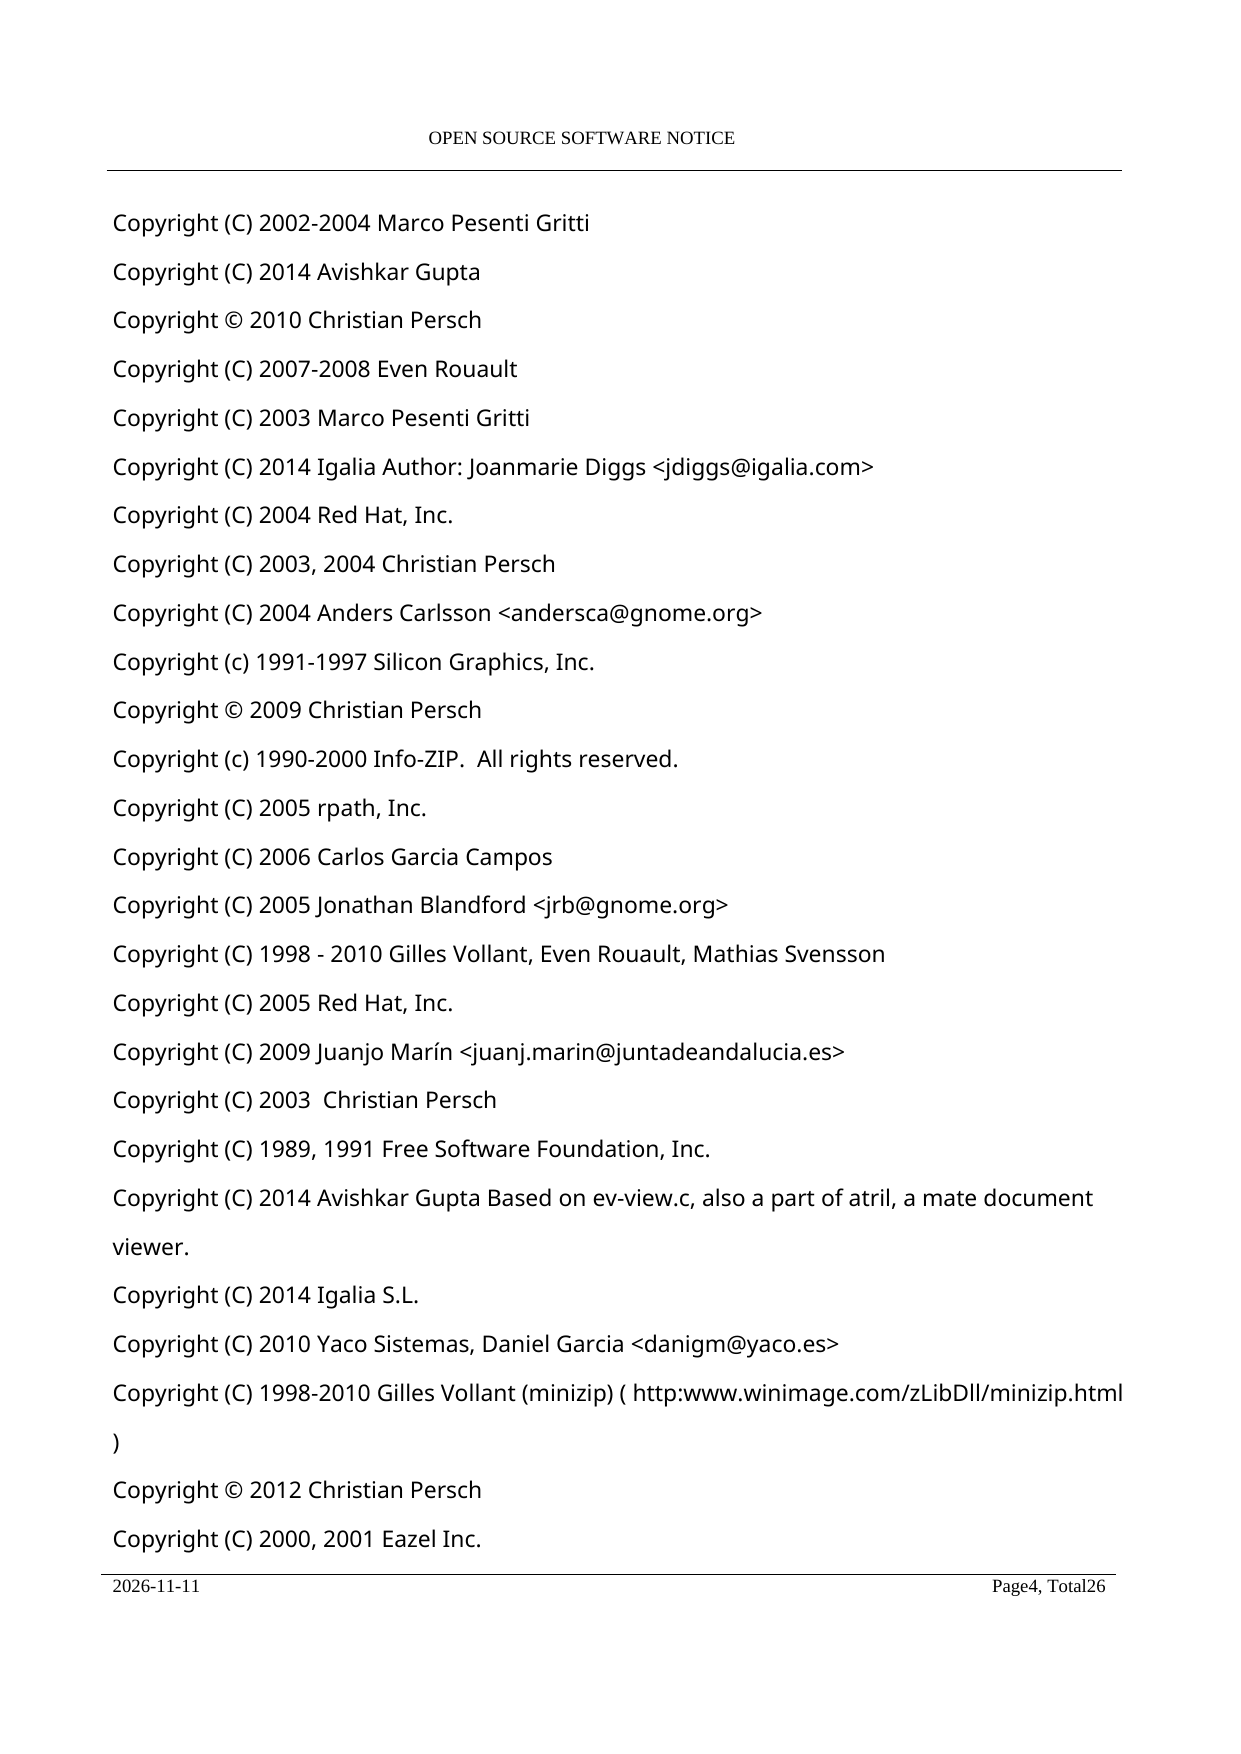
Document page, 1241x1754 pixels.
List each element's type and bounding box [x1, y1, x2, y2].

text [112, 206, 1128, 1555]
